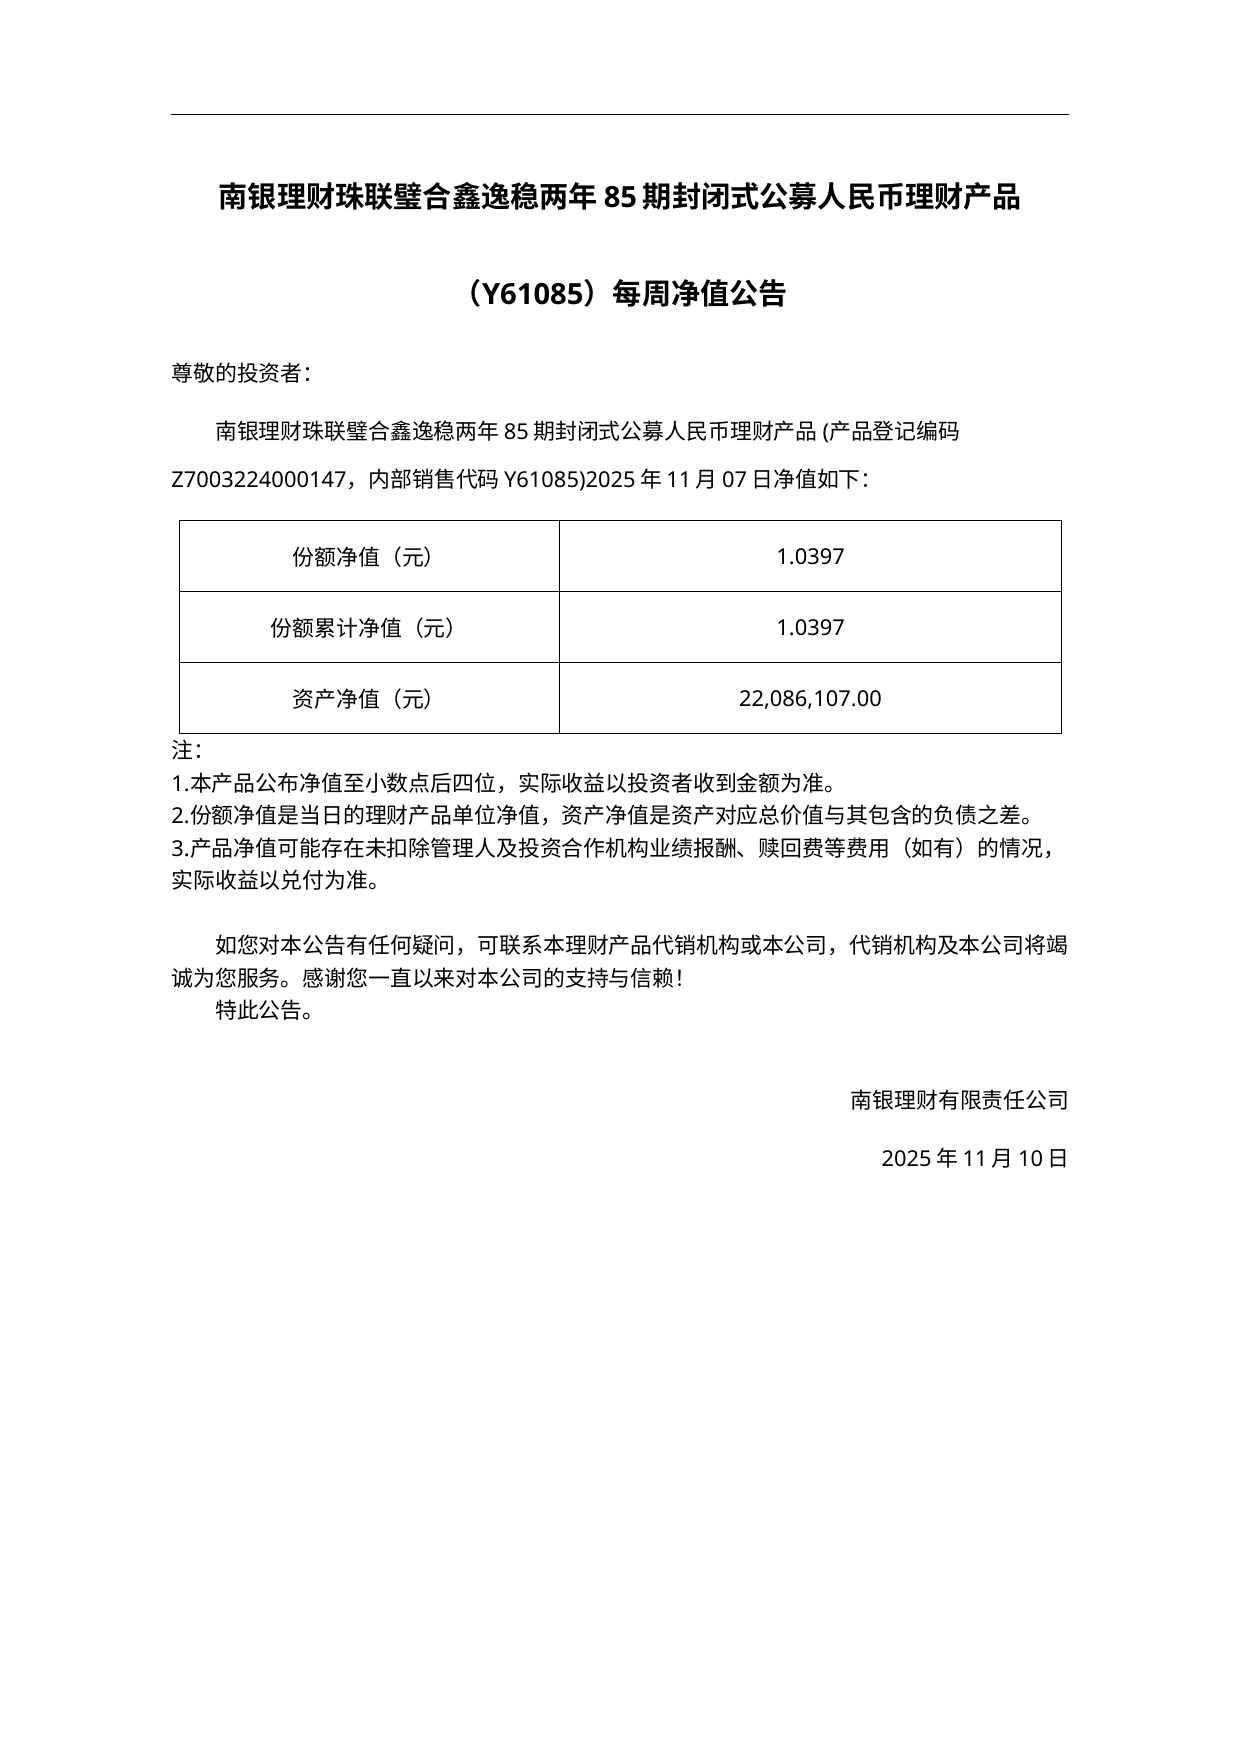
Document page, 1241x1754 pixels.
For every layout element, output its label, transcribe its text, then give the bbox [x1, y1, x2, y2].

text 1.本产品公布净值至小数点后四位，实际收益以投资者收到金额为准。 [171, 765, 1069, 798]
table_header 1.0397 [560, 521, 1061, 591]
text 如您对本公告有任何疑问，可联系本理财产品代销机构或本公司，代销机构及本公司将竭诚为您服务。感谢您一直以来对本公司的支持与信赖！ [171, 928, 1069, 993]
text 南银理财有限责任公司 [171, 1082, 1069, 1115]
text 南银理财珠联璧合鑫逸稳两年85期封闭式公募人民币理财产品 (产品登记编码Z7003224000147，内部销售代码Y61085)2025年11月07日净值如下： [171, 413, 1069, 494]
text 尊敬的投资者： [171, 355, 1069, 388]
table_cell 22,086,107.00 [560, 663, 1061, 733]
text 特此公告。 [171, 993, 1069, 1025]
table_cell 份额累计净值（元） [180, 592, 559, 662]
text 注： [171, 733, 1069, 765]
table_cell 资产净值（元） [180, 663, 559, 733]
text 2.份额净值是当日的理财产品单位净值，资产净值是资产对应总价值与其包含的负债之差。 [171, 798, 1069, 830]
text 2025年11月10日 [171, 1140, 1069, 1173]
text 3.产品净值可能存在未扣除管理人及投资合作机构业绩报酬、赎回费等费用（如有）的情况，实际收益以兑付为准。 [171, 830, 1069, 895]
table_header 份额净值（元） [180, 521, 559, 591]
text 南银理财珠联璧合鑫逸稳两年85期封闭式公募人民币理财产品（Y61085）每周净值公告 [171, 162, 1069, 324]
table_cell 1.0397 [560, 592, 1061, 662]
